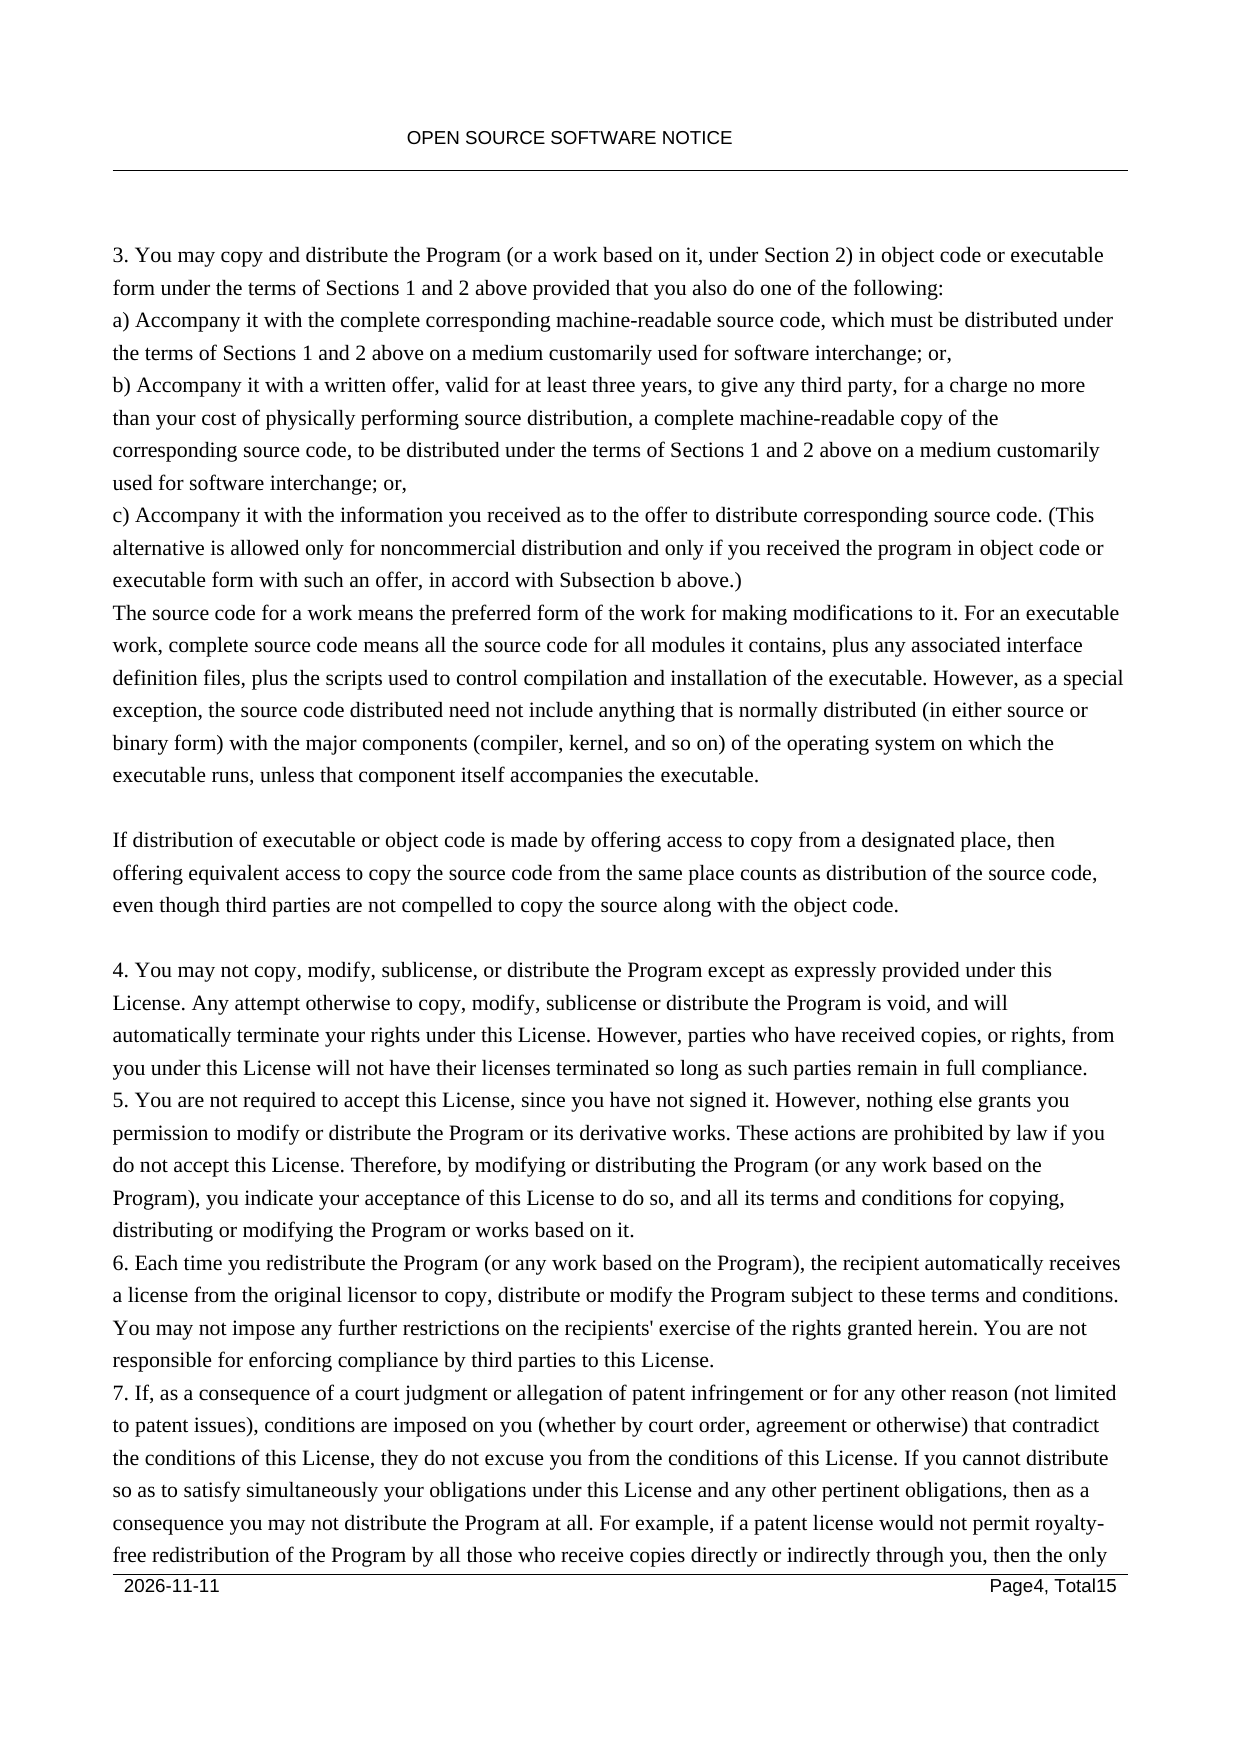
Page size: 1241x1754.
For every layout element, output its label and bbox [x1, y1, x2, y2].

text [112, 206, 1128, 1571]
